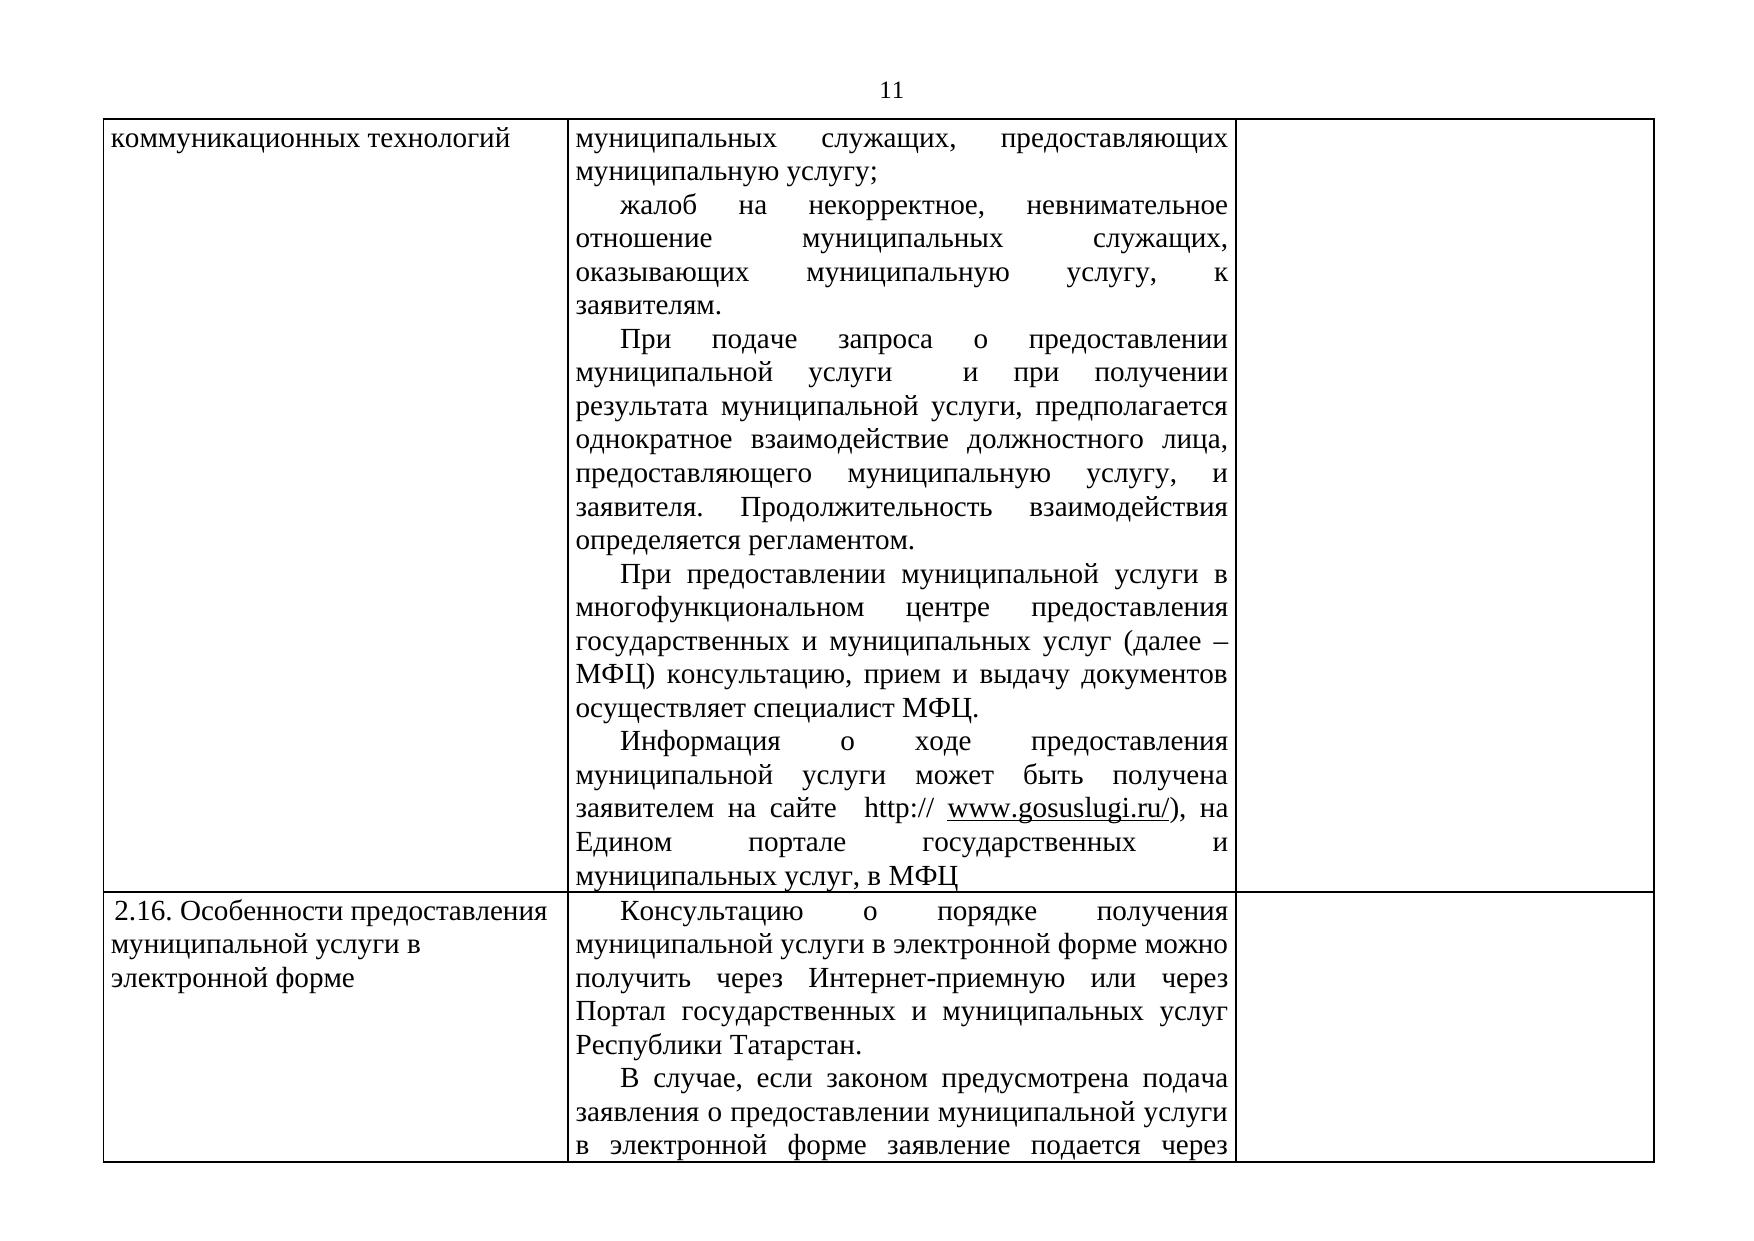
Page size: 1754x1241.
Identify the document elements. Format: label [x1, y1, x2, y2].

table_cell [104, 120, 567, 891]
table_cell [1237, 893, 1653, 1161]
table_cell [569, 120, 1235, 891]
table_cell [1237, 120, 1653, 891]
table_cell [104, 893, 567, 1161]
table_cell [569, 893, 1235, 1161]
